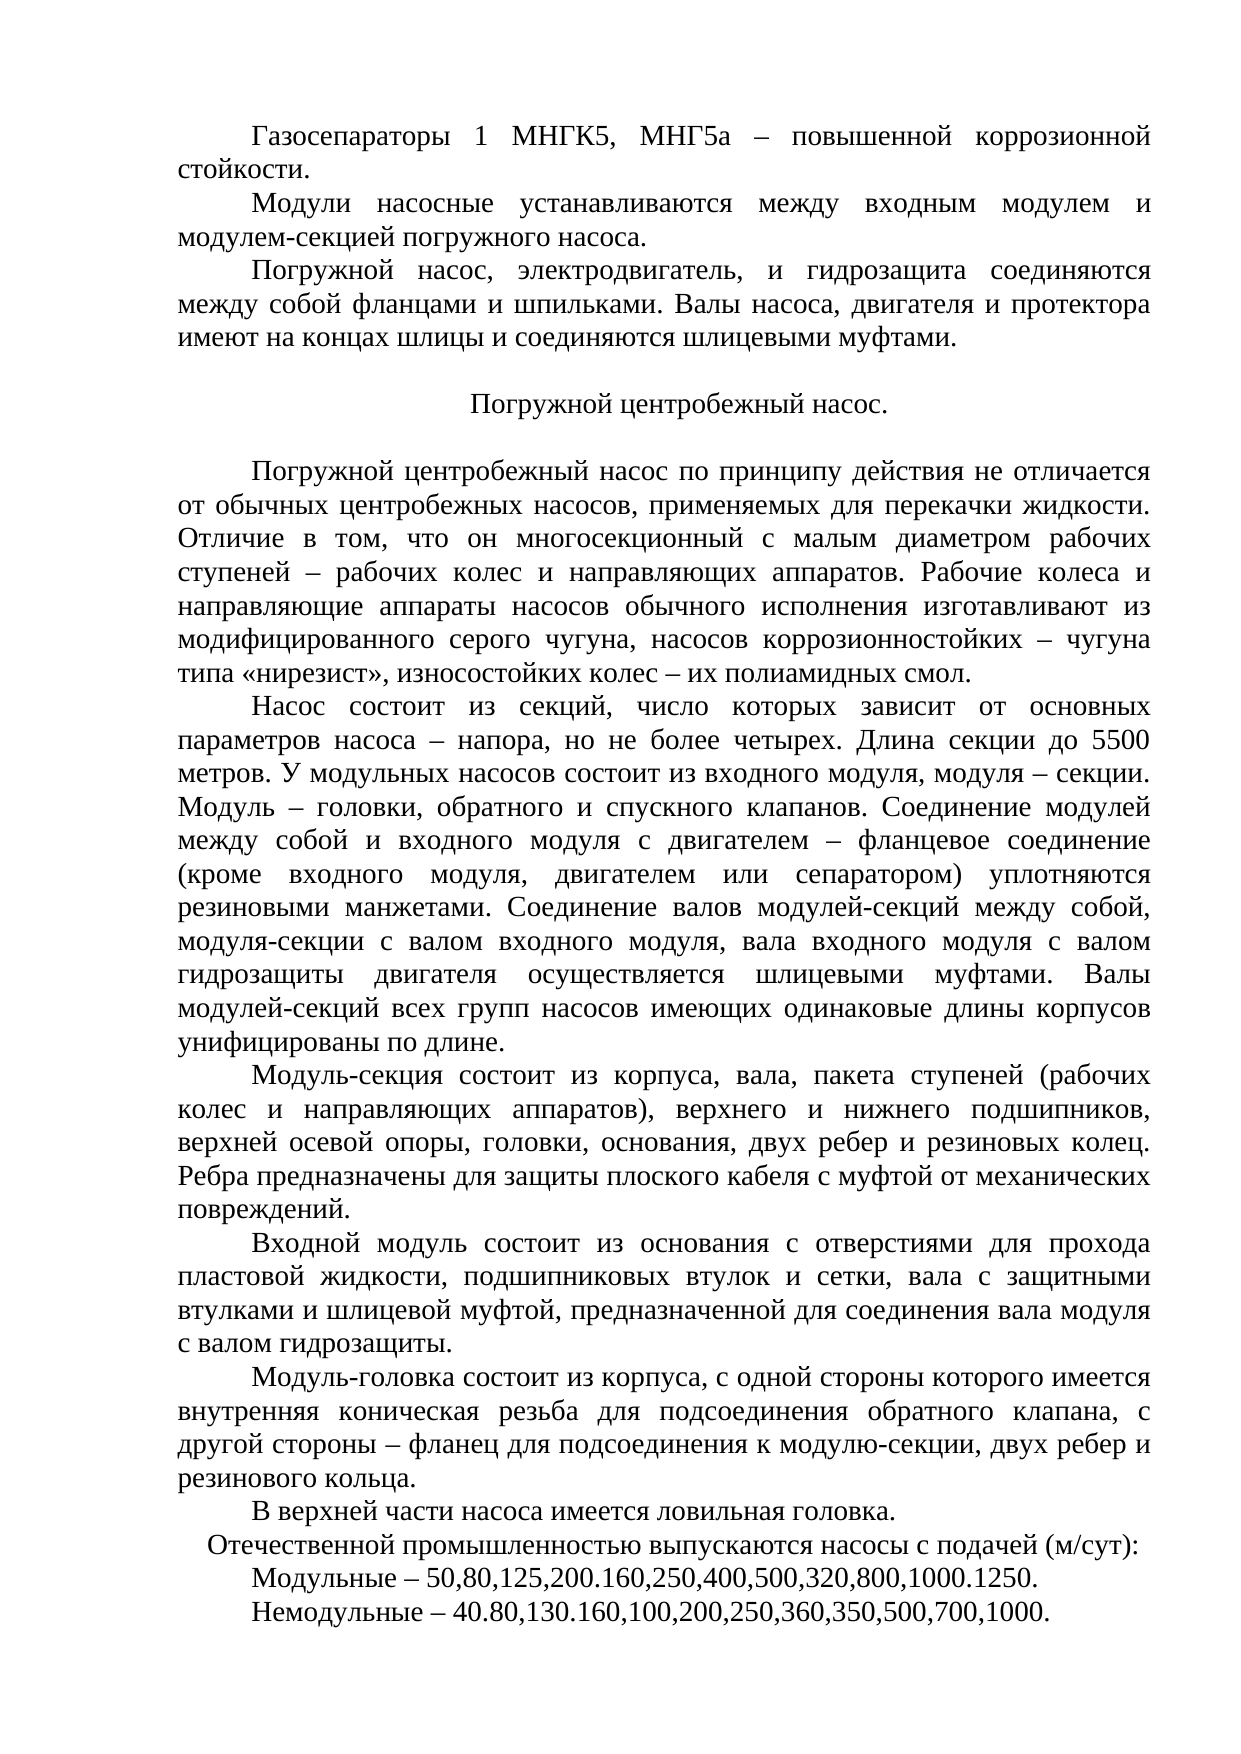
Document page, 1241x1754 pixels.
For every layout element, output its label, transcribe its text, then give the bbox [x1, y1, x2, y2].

text Модули насосные устанавливаются между входным модулем и модулем-секцией погружного насоса. [177, 185, 1152, 252]
text Немодульные – 40.80,130.160,100,200,250,360,350,500,700,1000. [177, 1594, 1152, 1627]
text Модуль-головка состоит из корпуса, с одной стороны которого имеется внутренняя коническая резьба для подсоединения обратного клапана, с другой стороны – фланец для подсоединения к модулю-секции, двух ребер и резинового кольца. [177, 1359, 1152, 1493]
text Отечественной промышленностью выпускаются насосы с подачей (м/сут): [177, 1527, 1152, 1560]
text В верхней части насоса имеется ловильная головка. [177, 1493, 1152, 1527]
text Погружной центробежный насос. [207, 386, 1152, 420]
text Погружной насос, электродвигатель, и гидрозащита соединяются между собой фланцами и шпильками. Валы насоса, двигателя и протектора имеют на концах шлицы и соединяются шлицевыми муфтами. [177, 252, 1152, 353]
text Модульные – 50,80,125,200.160,250,400,500,320,800,1000.1250. [177, 1560, 1152, 1594]
text Погружной центробежный насос по принципу действия не отличается от обычных центробежных насосов, применяемых для перекачки жидкости. Отличие в том, что он многосекционный с малым диаметром рабочих ступеней – рабочих колес и направляющих аппаратов. Рабочие колеса и направляющие аппараты насосов обычного исполнения изготавливают из модифицированного серого чугуна, насосов коррозионностойких – чугуна типа «нирезист», износостойких колес – их полиамидных смол. [177, 453, 1152, 688]
text Насос состоит из секций, число которых зависит от основных параметров насоса – напора, но не более четырех. Длина секции до . У модульных насосов состоит из входного модуля, модуля – секции. Модуль – головки, обратного и спускного клапанов. Соединение модулей между собой и входного модуля с двигателем – фланцевое соединение (кроме входного модуля, двигателем или сепаратором) уплотняются резиновыми манжетами. Соединение валов модулей-секций между собой, модуля-секции с валом входного модуля, вала входного модуля с валом гидрозащиты двигателя осуществляется шлицевыми муфтами. Валы модулей-секций всех групп насосов имеющих одинаковые длины корпусов унифицированы по длине. [177, 688, 1152, 1057]
text Модуль-секция состоит из корпуса, вала, пакета ступеней (рабочих колес и направляющих аппаратов), верхнего и нижнего подшипников, верхней осевой опоры, головки, основания, двух ребер и резиновых колец. Ребра предназначены для защиты плоского кабеля с муфтой от механических повреждений. [177, 1057, 1152, 1225]
text Входной модуль состоит из основания с отверстиями для прохода пластовой жидкости, подшипниковых втулок и сетки, вала с защитными втулками и шлицевой муфтой, предназначенной для соединения вала модуля с валом гидрозащиты. [177, 1225, 1152, 1359]
text Газосепараторы 1 МНГК5, МНГ5а – повышенной коррозионной стойкости. [177, 118, 1152, 185]
